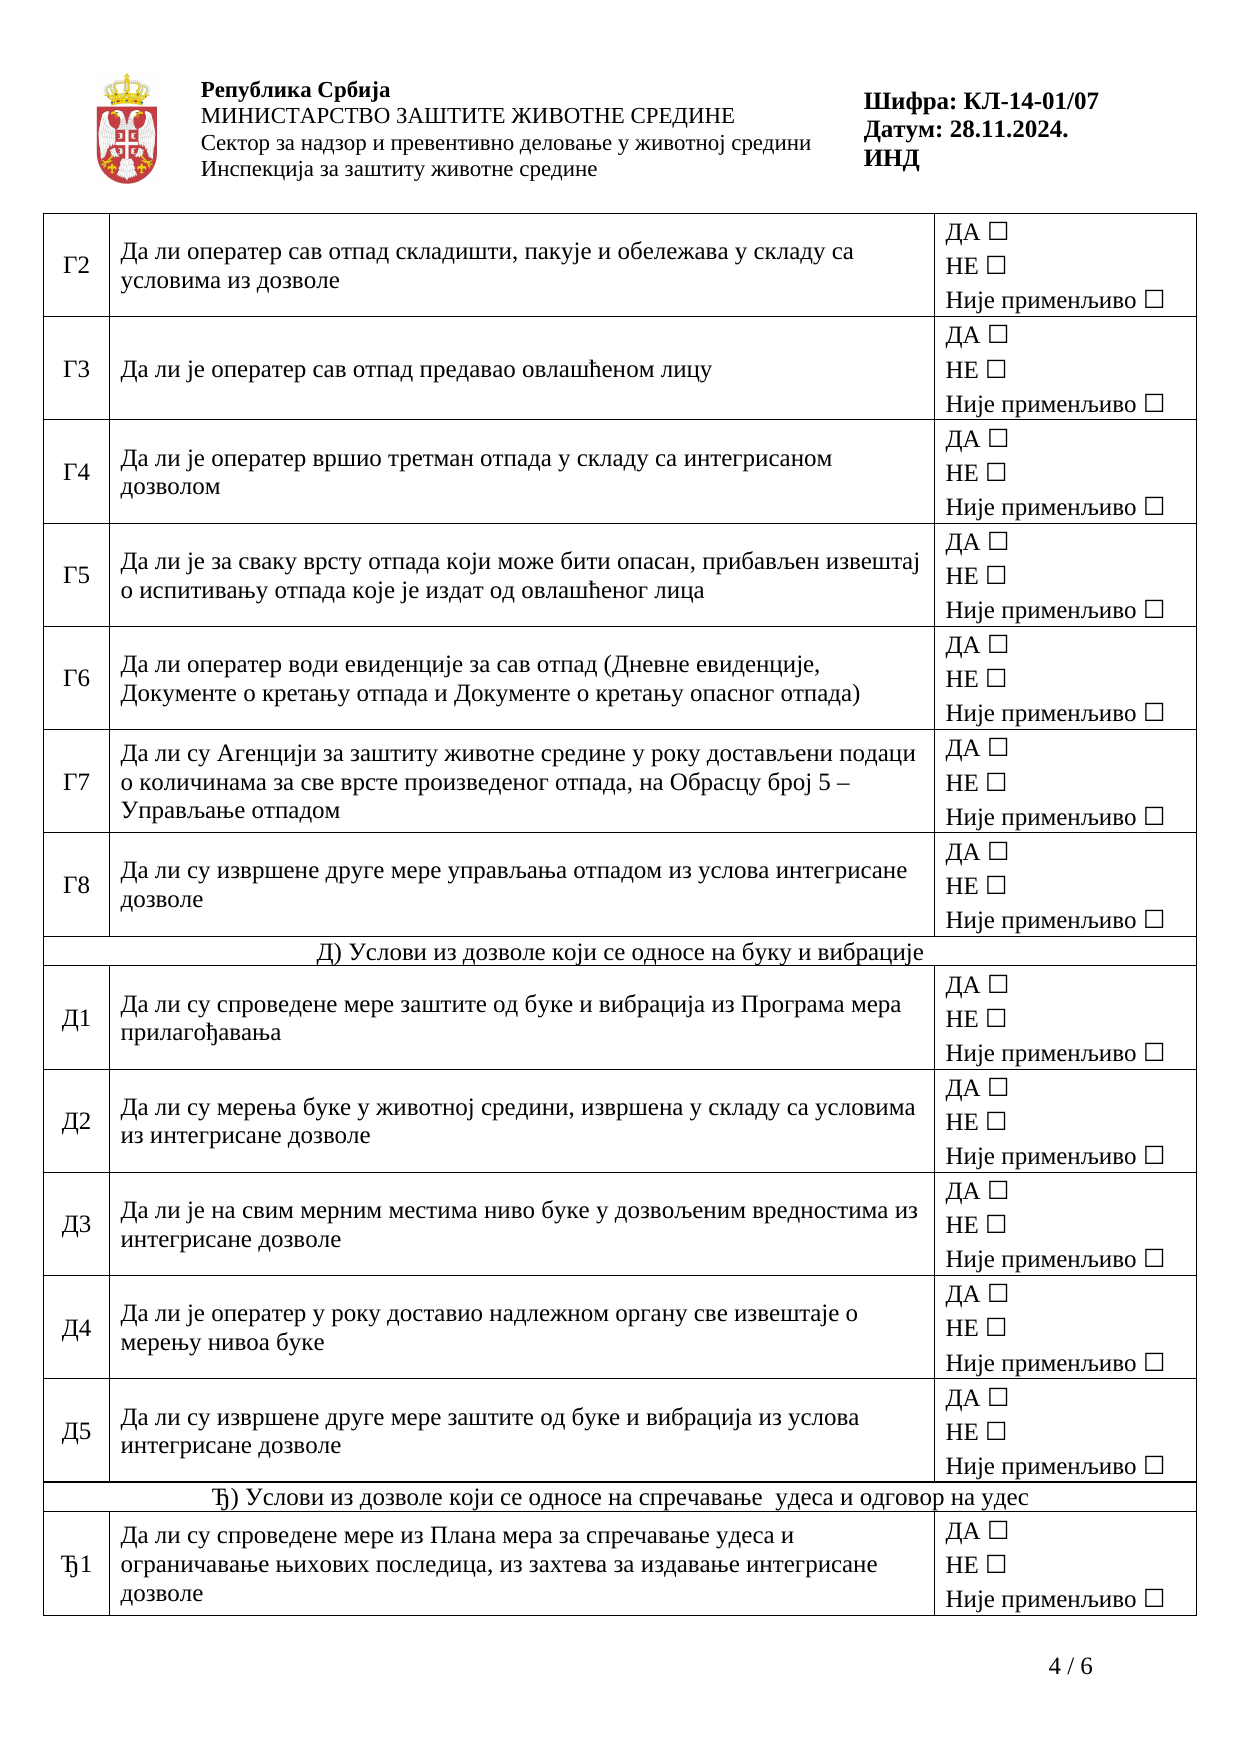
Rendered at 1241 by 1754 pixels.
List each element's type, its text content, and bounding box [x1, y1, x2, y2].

table_cell Г3 [44, 317, 109, 419]
table_cell ДА НЕ Није применљиво [935, 1512, 1196, 1614]
table_cell Да ли су спроведене мере из Плана мера за спречавање удеса и ограничавање њихових последица, из захтева за издавање интегрисане дозволе [110, 1512, 934, 1614]
table_cell Г8 [44, 833, 109, 936]
table_cell Г4 [44, 420, 109, 523]
table_cell Г5 [44, 524, 109, 626]
table_cell Да ли су извршене друге мере заштите од буке и вибрација из услова интегрисане дозволе [110, 1379, 934, 1481]
table_cell ДА НЕ Није применљиво [935, 627, 1196, 729]
table_cell Г2 [44, 214, 109, 316]
table_cell Да ли су извршене друге мере управљања отпадом из услова интегрисане дозволе [110, 833, 934, 936]
table_cell Да ли су мерења буке у животној средини, извршена у складу са условима из интегрисане дозволе [110, 1070, 934, 1172]
table_cell Г6 [44, 627, 109, 729]
table_cell ДА НЕ Није применљиво [935, 1379, 1196, 1481]
table_cell Да ли је за сваку врсту отпада који може бити опасан, прибављен извештај о испитивању отпада које је издат од овлашћеног лица [110, 524, 934, 626]
table_cell ДА НЕ Није применљиво [935, 730, 1196, 832]
table_cell ДА НЕ Није применљиво [935, 833, 1196, 936]
table_cell Да ли су Агенцији за заштиту животне средине у року достављени подаци о количинама за све врсте произведеног отпада, на Обрасцу број 5 – Управљање отпадом [110, 730, 934, 832]
table_cell ДА НЕ Није применљиво [935, 1173, 1196, 1275]
table_cell Да ли су спроведене мере заштите од буке и вибрација из Програма мера прилагођавања [110, 966, 934, 1068]
picture [95, 73, 159, 185]
table_cell Ђ1 [44, 1512, 109, 1614]
table_cell Да ли је оператер вршио третман отпада у складу са интегрисаном дозволом [110, 420, 934, 523]
table_cell Да ли је на свим мерним местима ниво буке у дозвољеним вредностима из интегрисане дозволе [110, 1173, 934, 1275]
table_cell Да ли је оператер у року доставио надлежном органу све извештаје о мерењу нивоа буке [110, 1276, 934, 1378]
table_cell Д1 [44, 966, 109, 1068]
table_cell Д3 [44, 1173, 109, 1275]
table_cell Да ли оператер води евиденције за сав отпад (Дневне евиденције, Документе о кретању отпада и Документе о кретању опасног отпада) [110, 627, 934, 729]
table_cell ДА НЕ Није применљиво [935, 214, 1196, 316]
table_cell ДА НЕ Није применљиво [935, 1276, 1196, 1378]
table_cell Г7 [44, 730, 109, 832]
table_cell Ђ) Услови из дозволе који се односе на спречавање удеса и одговор на удес [44, 1483, 1196, 1511]
table_cell ДА НЕ Није применљиво [935, 524, 1196, 626]
table_cell ДА НЕ Није применљиво [935, 420, 1196, 523]
table_cell ДА НЕ Није применљиво [935, 1070, 1196, 1172]
table_cell ДА НЕ Није применљиво [935, 966, 1196, 1068]
table_cell Д5 [44, 1379, 109, 1481]
table_cell Д2 [44, 1070, 109, 1172]
table_cell Да ли оператер сав отпад складишти, пакује и обележава у складу са условима из дозволе [110, 214, 934, 316]
table_cell Д4 [44, 1276, 109, 1378]
table_cell Да ли је оператер сав отпад предавао овлашћеном лицу [110, 317, 934, 419]
table_cell Д) Услови из дозволе који се односе на буку и вибрације [44, 937, 1196, 965]
table_cell ДА НЕ Није применљиво [935, 317, 1196, 419]
